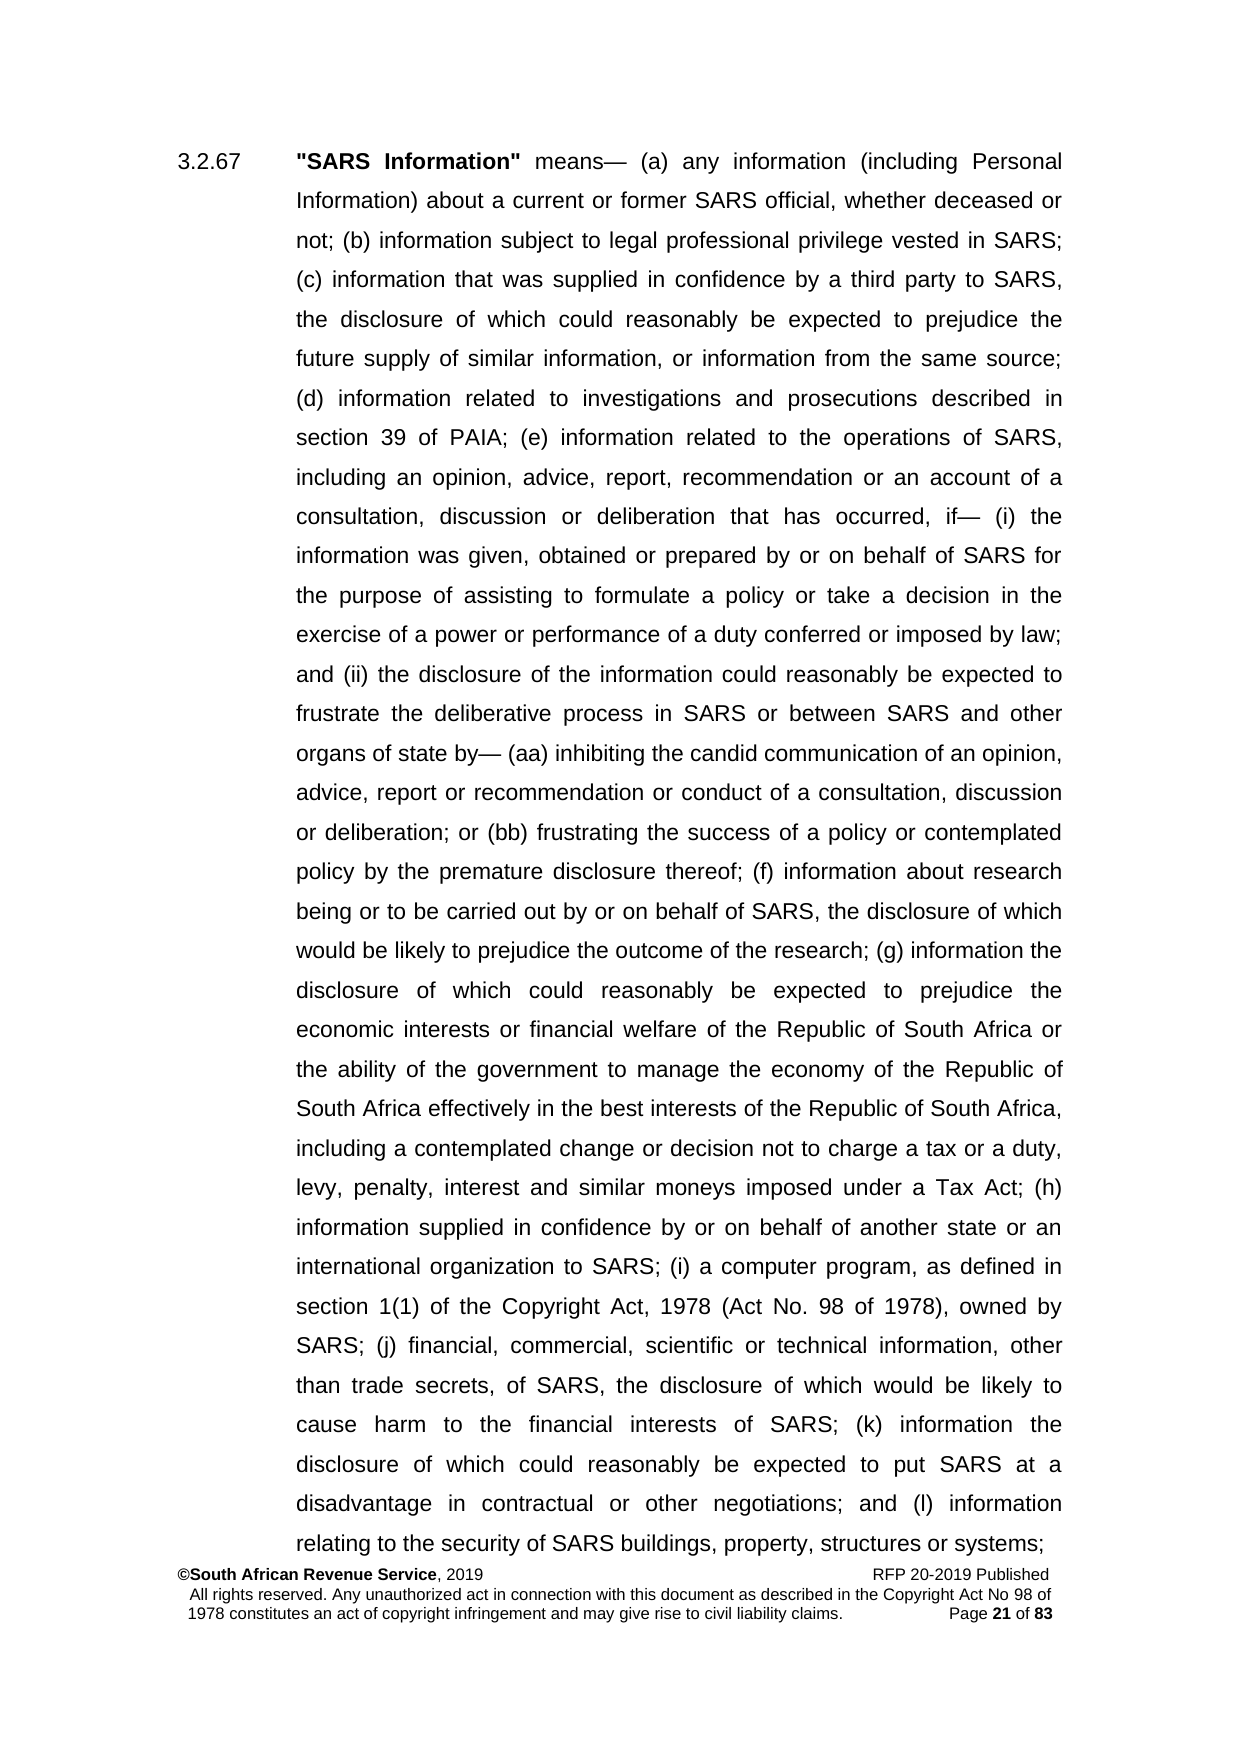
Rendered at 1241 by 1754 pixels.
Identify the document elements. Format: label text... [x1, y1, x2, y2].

subtitle "SARS Information" means— (a) any information (including Personal Information) about a current or former SARS official, whether deceased or not; (b) information subject to legal professional privilege vested in SARS; (c) information that was supplied in confidence by a third party to SARS, the disclosure of which could reasonably be expected to prejudice the future supply of similar information, or information from the same source; (d) information related to investigations and prosecutions described in section 39 of PAIA; (e) information related to the operations of SARS, including an opinion, advice, report, recommendation or an account of a consultation, discussion or deliberation that has occurred, if— (i) the information was given, obtained or prepared by or on behalf of SARS for the purpose of assisting to formulate a policy or take a decision in the exercise of a power or performance of a duty conferred or imposed by law; and (ii) the disclosure of the information could reasonably be expected to frustrate the deliberative process in SARS or between SARS and other organs of state by— (aa) inhibiting the candid communication of an opinion, advice, report or recommendation or conduct of a consultation, discussion or deliberation; or (bb) frustrating the success of a policy or contemplated policy by the premature disclosure thereof; (f) information about research being or to be carried out by or on behalf of SARS, the disclosure of which would be likely to prejudice the outcome of the research; (g) information the disclosure of which could reasonably be expected to prejudice the economic interests or financial welfare of the Republic of South Africa or the ability of the government to manage the economy of the Republic of South Africa effectively in the best interests of the Republic of South Africa, including a contemplated change or decision not to charge a tax or a duty, levy, penalty, interest and similar moneys imposed under a Tax Act; (h) information supplied in confidence by or on behalf of another state or an international organization to SARS; (i) a computer program, as defined in section 1(1) of the Copyright Act, 1978 (Act No. 98 of 1978), owned by SARS; (j) financial, commercial, scientific or technical information, other than trade secrets, of SARS, the disclosure of which would be likely to cause harm to the financial interests of SARS; (k) information the disclosure of which could reasonably be expected to put SARS at a disadvantage in contractual or other negotiations; and (l) information relating to the security of SARS buildings, property, structures or systems; [177, 148, 1063, 1556]
